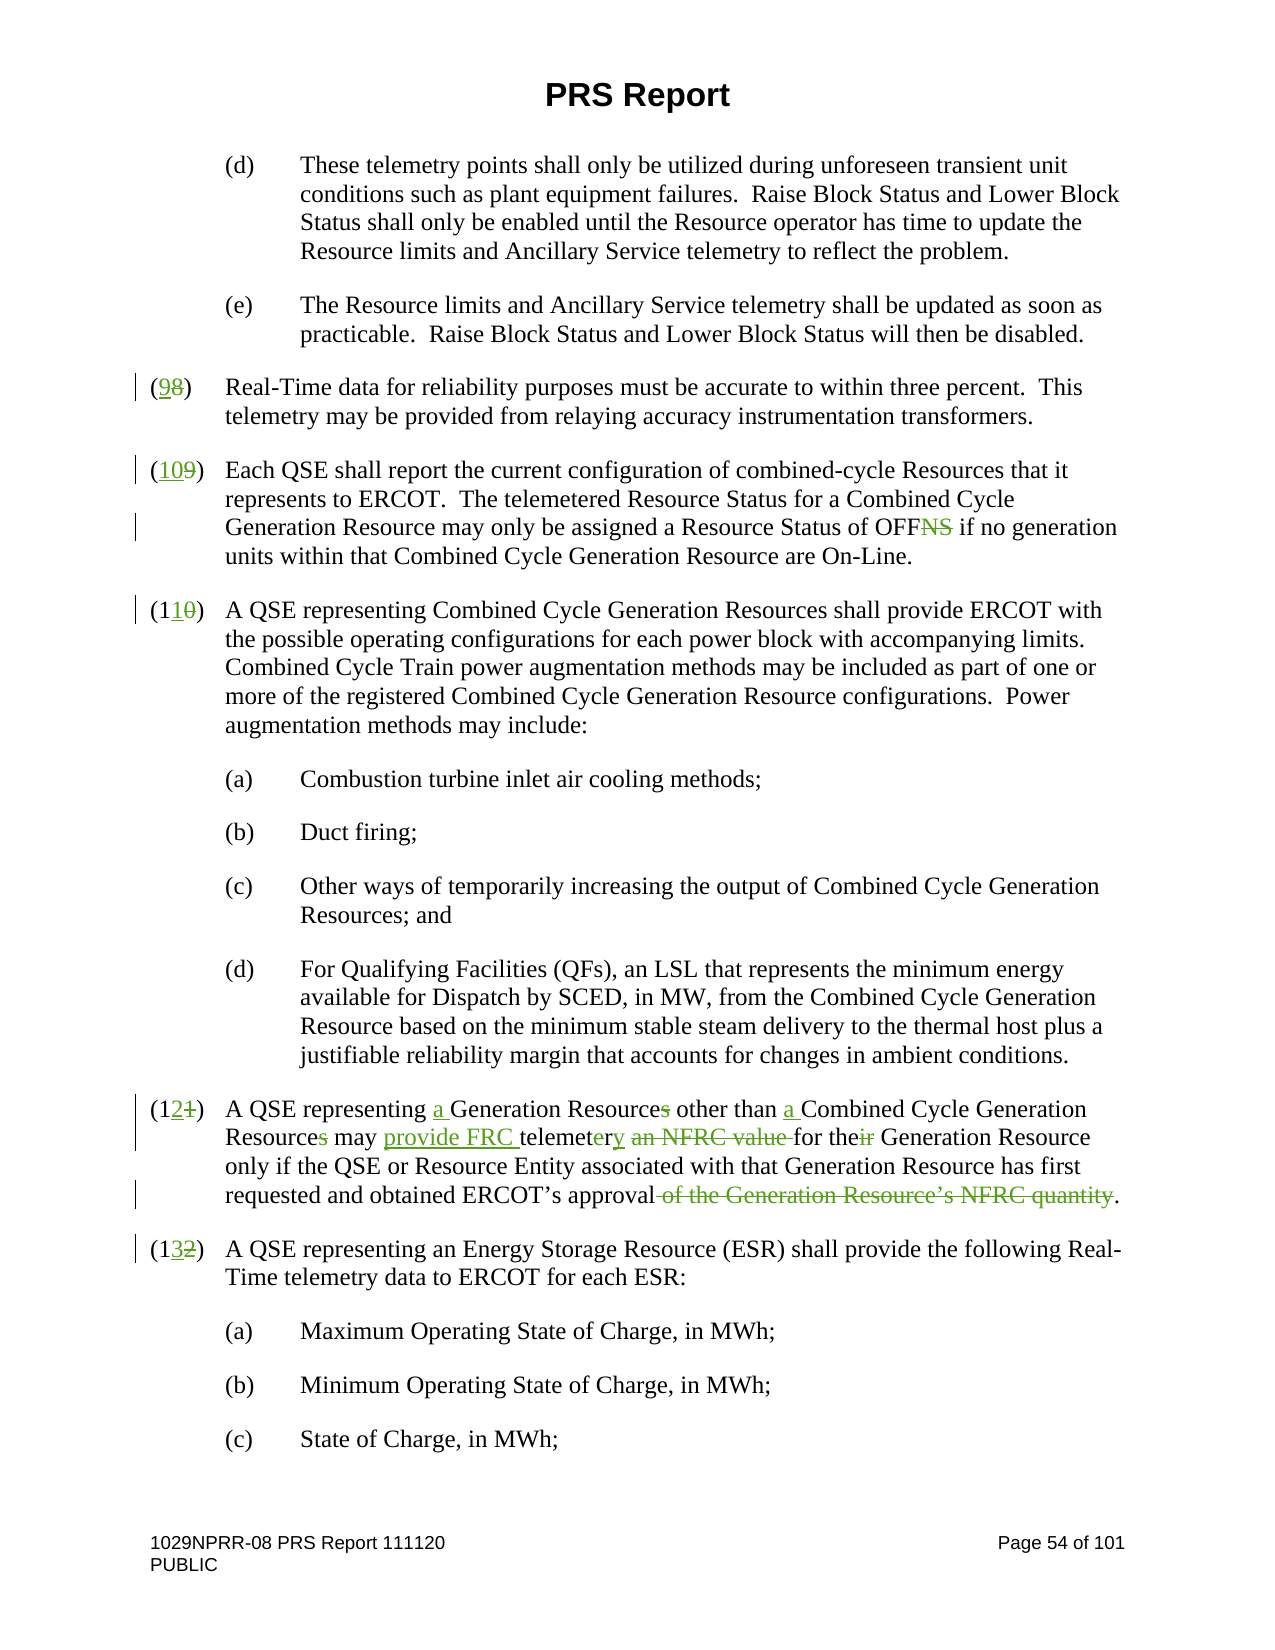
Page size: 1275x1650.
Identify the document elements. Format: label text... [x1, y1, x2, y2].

text (d) For Qualifying Facilities (QFs), an LSL that represents the minimum energy available for Dispatch by SCED, in MW, from the Combined Cycle Generation Resource based on the minimum stable steam delivery to the thermal host plus a justifiable reliability margin that accounts for changes in ambient conditions. [225, 954, 1125, 1069]
text (b) Minimum Operating State of Charge, in MWh; [225, 1370, 1125, 1399]
text (d) These telemetry points shall only be utilized during unforeseen transient unit conditions such as plant equipment failures. Raise Block Status and Lower Block Status shall only be enabled until the Resource operator has time to update the Resource limits and Ancillary Service telemetry to reflect the problem. [225, 150, 1125, 265]
text (c) State of Charge, in MWh; [225, 1424, 1125, 1452]
text (1) A QSE representing Generation Resource other than Combined Cycle Generation Resource may telemetr for the Generation Resource only if the QSE or Resource Entity associated with that Generation Resource has first requested and obtained ERCOT’s approval. [150, 1094, 1125, 1209]
text (a) Maximum Operating State of Charge, in MWh; [225, 1316, 1125, 1345]
list (b) Duct firing; [225, 817, 1125, 846]
text (1) A QSE representing an Energy Storage Resource (ESR) shall provide the following Real-Time telemetry data to ERCOT for each ESR: [150, 1234, 1125, 1291]
text () Real-Time data for reliability purposes must be accurate to within three percent. This telemetry may be provided from relaying accuracy instrumentation transformers. [150, 372, 1125, 430]
list (c) Other ways of temporarily increasing the output of Combined Cycle Generation Resources; and [225, 871, 1125, 929]
text () Each QSE shall report the current configuration of combined-cycle Resources that it represents to ERCOT. The telemetered Resource Status for a Combined Cycle Generation Resource may only be assigned a Resource Status of OFF if no generation units within that Combined Cycle Generation Resource are On-Line. [150, 455, 1125, 570]
text (1) A QSE representing Combined Cycle Generation Resources shall provide ERCOT with the possible operating configurations for each power block with accompanying limits. Combined Cycle Train power augmentation methods may be included as part of one or more of the registered Combined Cycle Generation Resource configurations. Power augmentation methods may include: [150, 595, 1125, 739]
text (e) The Resource limits and Ancillary Service telemetry shall be updated as soon as practicable. Raise Block Status and Lower Block Status will then be disabled. [225, 290, 1125, 347]
list (a) Combustion turbine inlet air cooling methods; [225, 764, 1125, 792]
